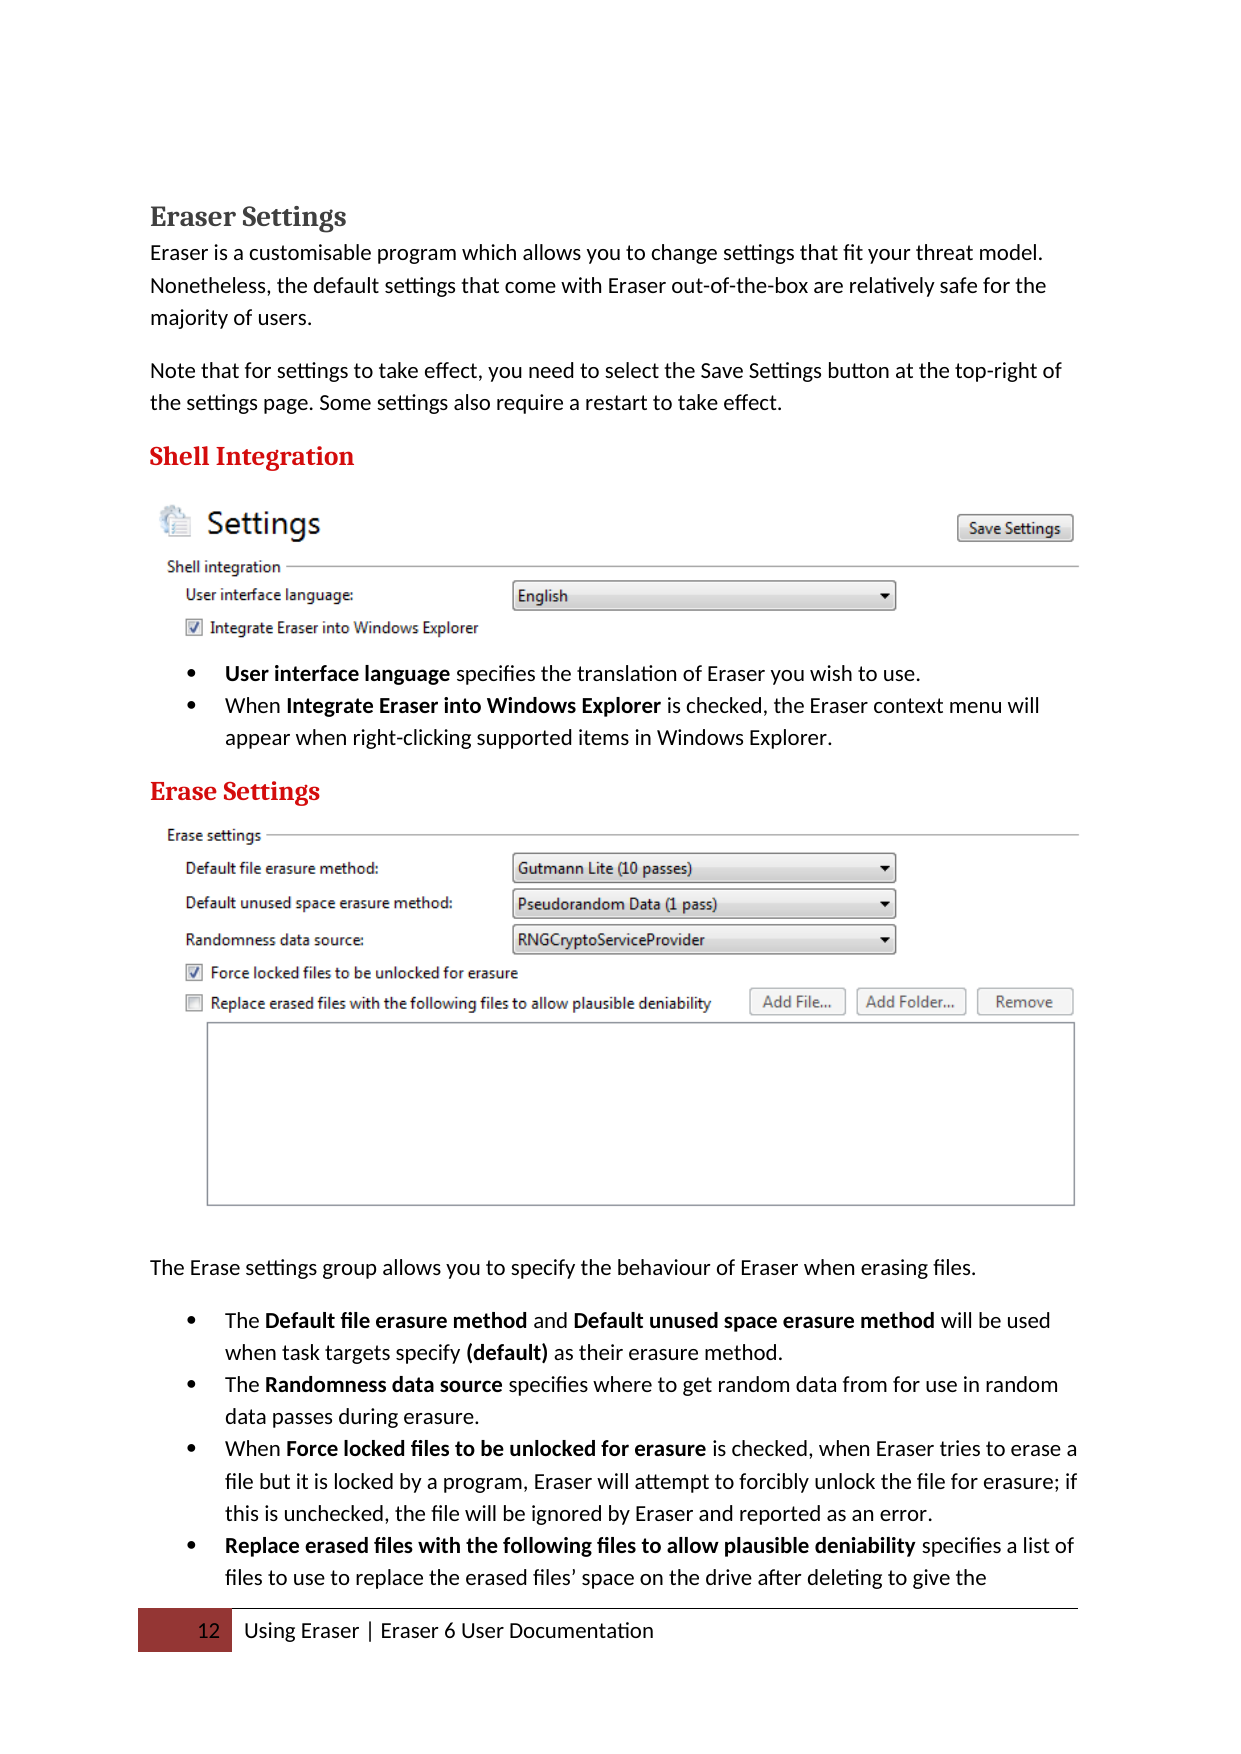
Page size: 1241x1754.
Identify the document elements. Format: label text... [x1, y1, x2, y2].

subtitle Shell Integration [150, 441, 1090, 472]
list The Randomness data source specifies where to get random data from for use in random data passes during erasure. [187, 1370, 1090, 1430]
text The Erase settings group allows you to specify the behaviour of Eraser when erasing files. [150, 1253, 1090, 1281]
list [187, 1531, 1090, 1591]
picture [150, 812, 1091, 1228]
list User interface language specifies the translation of Eraser you wish to use. [187, 659, 1090, 687]
picture [150, 497, 1091, 655]
subtitle Erase Settings [150, 776, 1090, 808]
text Eraser is a customisable program which allows you to change settings that fit your threat model. Nonetheless, the default settings that come with Eraser out-of-the-box are relatively safe for the majority of users. [150, 238, 1090, 331]
list When Force locked files to be unlocked for erasure is checked, when Eraser tries to erase a file but it is locked by a program, Eraser will attempt to forcibly unlock the file for erasure; if this is unchecked, the file will be ignored by Eraser and reported as an error. [187, 1434, 1090, 1527]
list The Default file erasure method and Default unused space erasure method will be used when task targets specify (default) as their erasure method. [187, 1306, 1090, 1366]
list When Integrate Eraser into Windows Explorer is checked, the Eraser context menu will appear when right-clicking supported items in Windows Explorer. [187, 691, 1090, 751]
subtitle Eraser Settings [150, 200, 1090, 233]
text Note that for settings to take effect, you need to select the Save Settings button at the top-right of the settings page. Some settings also require a restart to take effect. [150, 356, 1090, 416]
